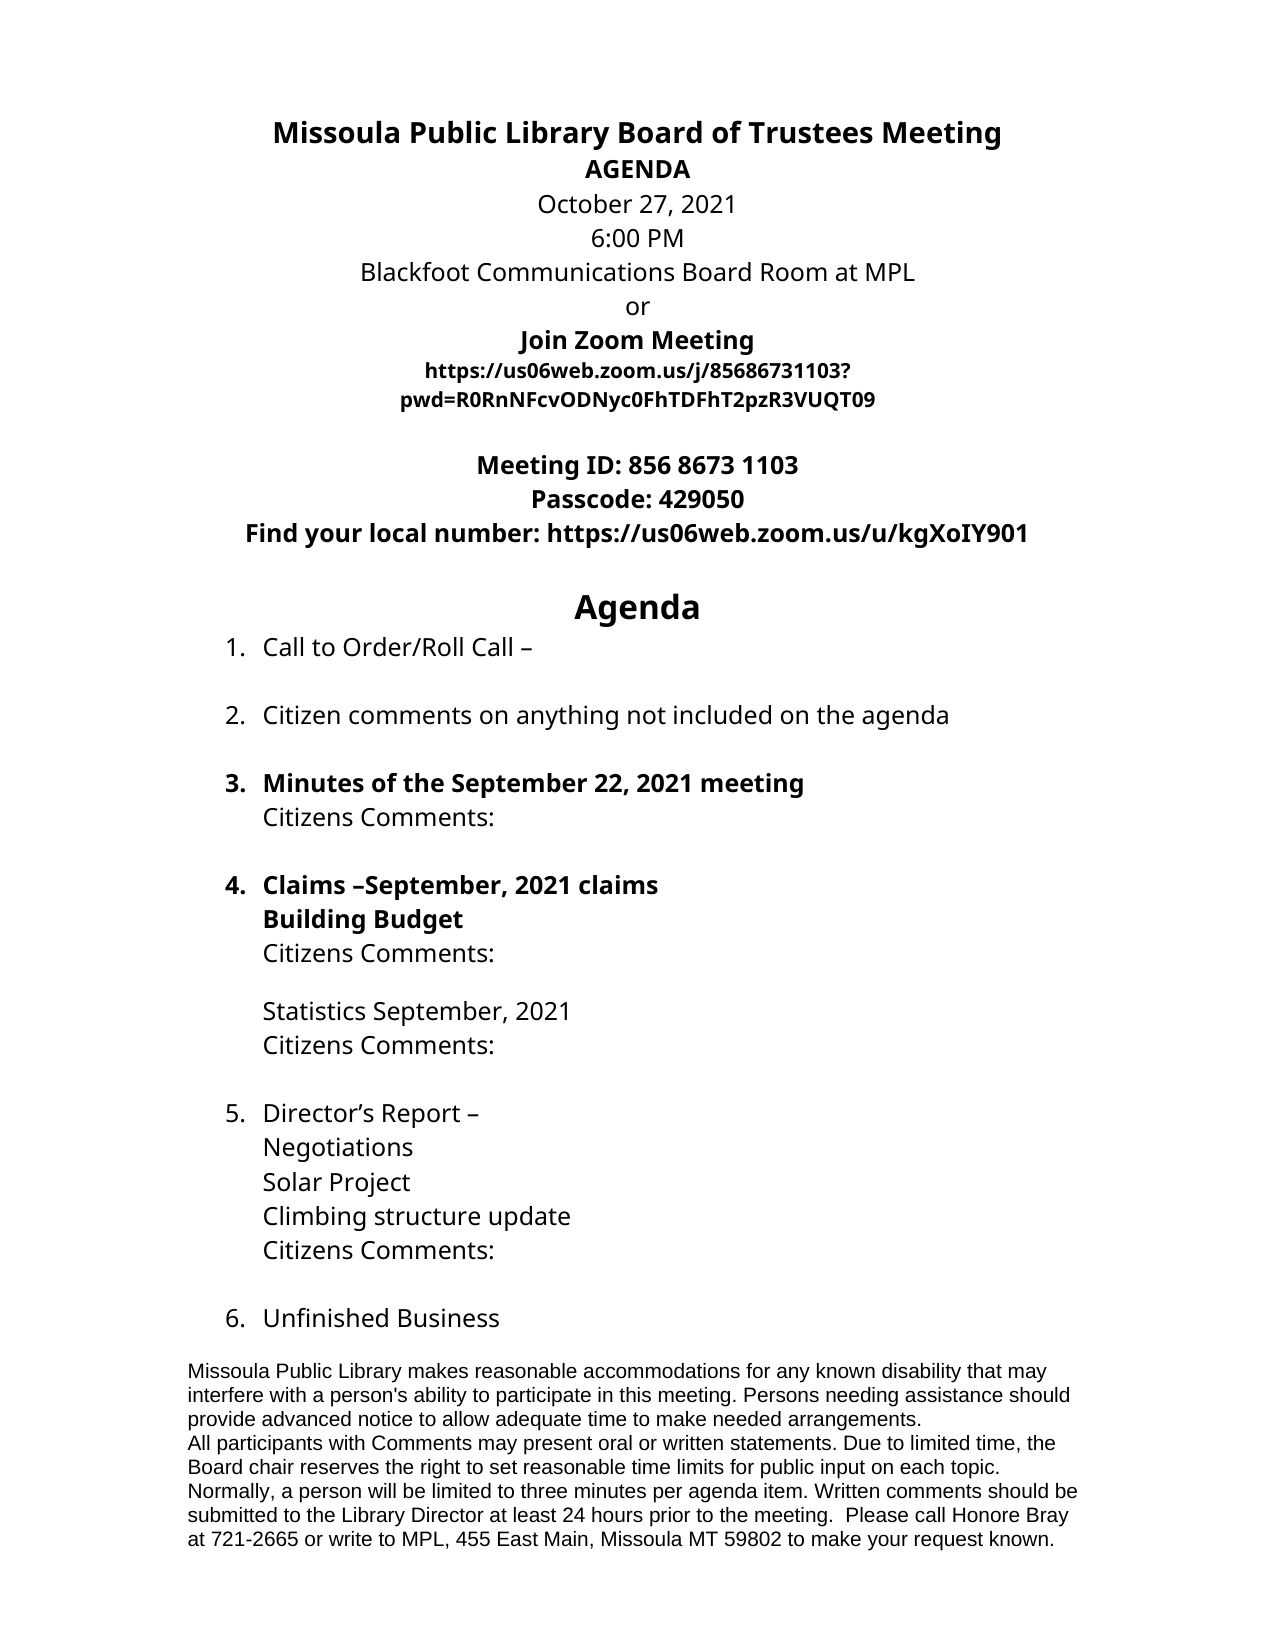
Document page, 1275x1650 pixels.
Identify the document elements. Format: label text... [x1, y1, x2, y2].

text Citizens Comments: [187, 1028, 1087, 1062]
text Agenda [187, 584, 1087, 629]
text Statistics September, 2021 [187, 994, 1087, 1028]
list Unfinished Business [225, 1300, 1087, 1334]
text https://us06web.zoom.us/j/85686731103?pwd=R0RnNFcvODNyc0FhTDFhT2pzR3VUQT09 [187, 357, 1087, 413]
text Passcode: 429050 [187, 482, 1087, 516]
list Solar Project [262, 1164, 1087, 1198]
text October 27, 2021 [187, 186, 1087, 220]
list Negotiations [262, 1130, 1087, 1164]
text Citizens Comments: [262, 936, 1087, 970]
list Director’s Report – [225, 1096, 1087, 1130]
text Citizens Comments: [262, 799, 1087, 833]
text Blackfoot Communications Board Room at MPL [187, 254, 1087, 288]
text Meeting ID: 856 8673 1103 [187, 447, 1087, 482]
subtitle Missoula Public Library Board of Trustees Meeting [187, 112, 1087, 152]
list Climbing structure update [262, 1198, 1087, 1232]
list Building Budget [262, 902, 1087, 936]
list Minutes of the September 22, 2021 meeting [225, 765, 1087, 799]
list Call to Order/Roll Call – [225, 629, 1087, 663]
list Claims –September, 2021 claims [225, 868, 1087, 902]
text Join Zoom Meeting [187, 322, 1087, 357]
text Citizens Comments: [187, 1232, 1087, 1266]
list Citizen comments on anything not included on the agenda [225, 697, 1087, 731]
text Find your local number: https://us06web.zoom.us/u/kgXoIY901 [187, 516, 1087, 550]
subtitle AGENDA [187, 152, 1087, 186]
text 6:00 PM [187, 220, 1087, 254]
text or [187, 288, 1087, 322]
